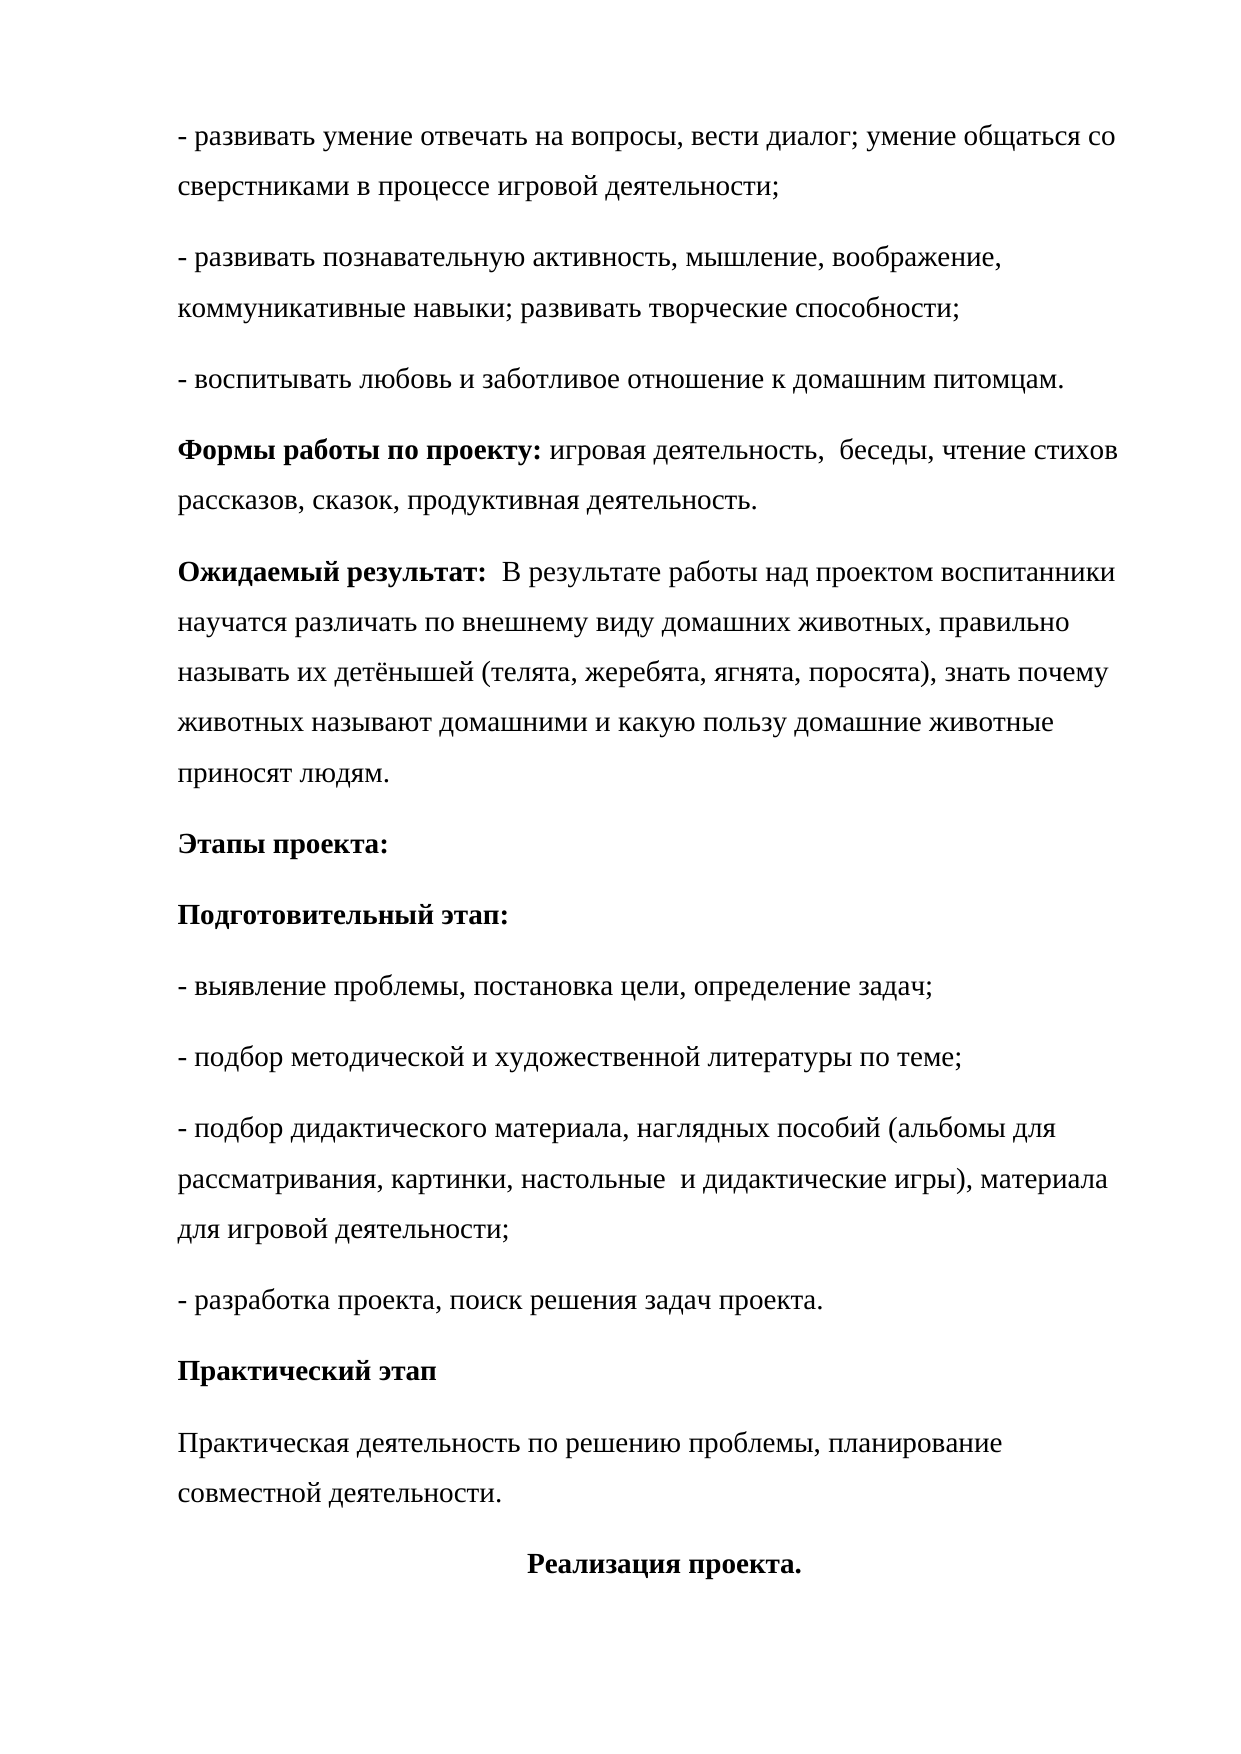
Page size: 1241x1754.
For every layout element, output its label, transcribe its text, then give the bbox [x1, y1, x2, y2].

text - развивать умение отвечать на вопросы, вести диалог; умение общаться со сверстниками в процессе игровой деятельности; [177, 118, 1152, 202]
text Ожидаемый результат: В результате работы над проектом воспитанники научатся различать по внешнему виду домашних животных, правильно называть их детёнышей (телята, жеребята, ягнята, поросята), знать почему животных называют домашними и какую пользу домашние животные приносят людям. [177, 554, 1152, 788]
text Реализация проекта. [177, 1546, 1152, 1580]
text - развивать познавательную активность, мышление, воображение, коммуникативные навыки; развивать творческие способности; [177, 239, 1152, 323]
text - подбор дидактического материала, наглядных пособий (альбомы для рассматривания, картинки, настольные и дидактические игры), материала для игровой деятельности; [177, 1111, 1152, 1245]
text - разработка проекта, поиск решения задач проекта. [177, 1282, 1152, 1316]
text Подготовительный этап: [177, 897, 1152, 931]
text - подбор методической и художественной литературы по теме; [177, 1039, 1152, 1073]
text - выявление проблемы, постановка цели, определение задач; [177, 968, 1152, 1002]
text Формы работы по проекту: игровая деятельность, беседы, чтение стихов рассказов, сказок, продуктивная деятельность. [177, 432, 1152, 516]
text Практический этап [177, 1353, 1152, 1387]
text - воспитывать любовь и заботливое отношение к домашним питомцам. [177, 361, 1152, 394]
text Этапы проекта: [177, 826, 1152, 859]
text Практическая деятельность по решению проблемы, планирование совместной деятельности. [177, 1425, 1152, 1508]
